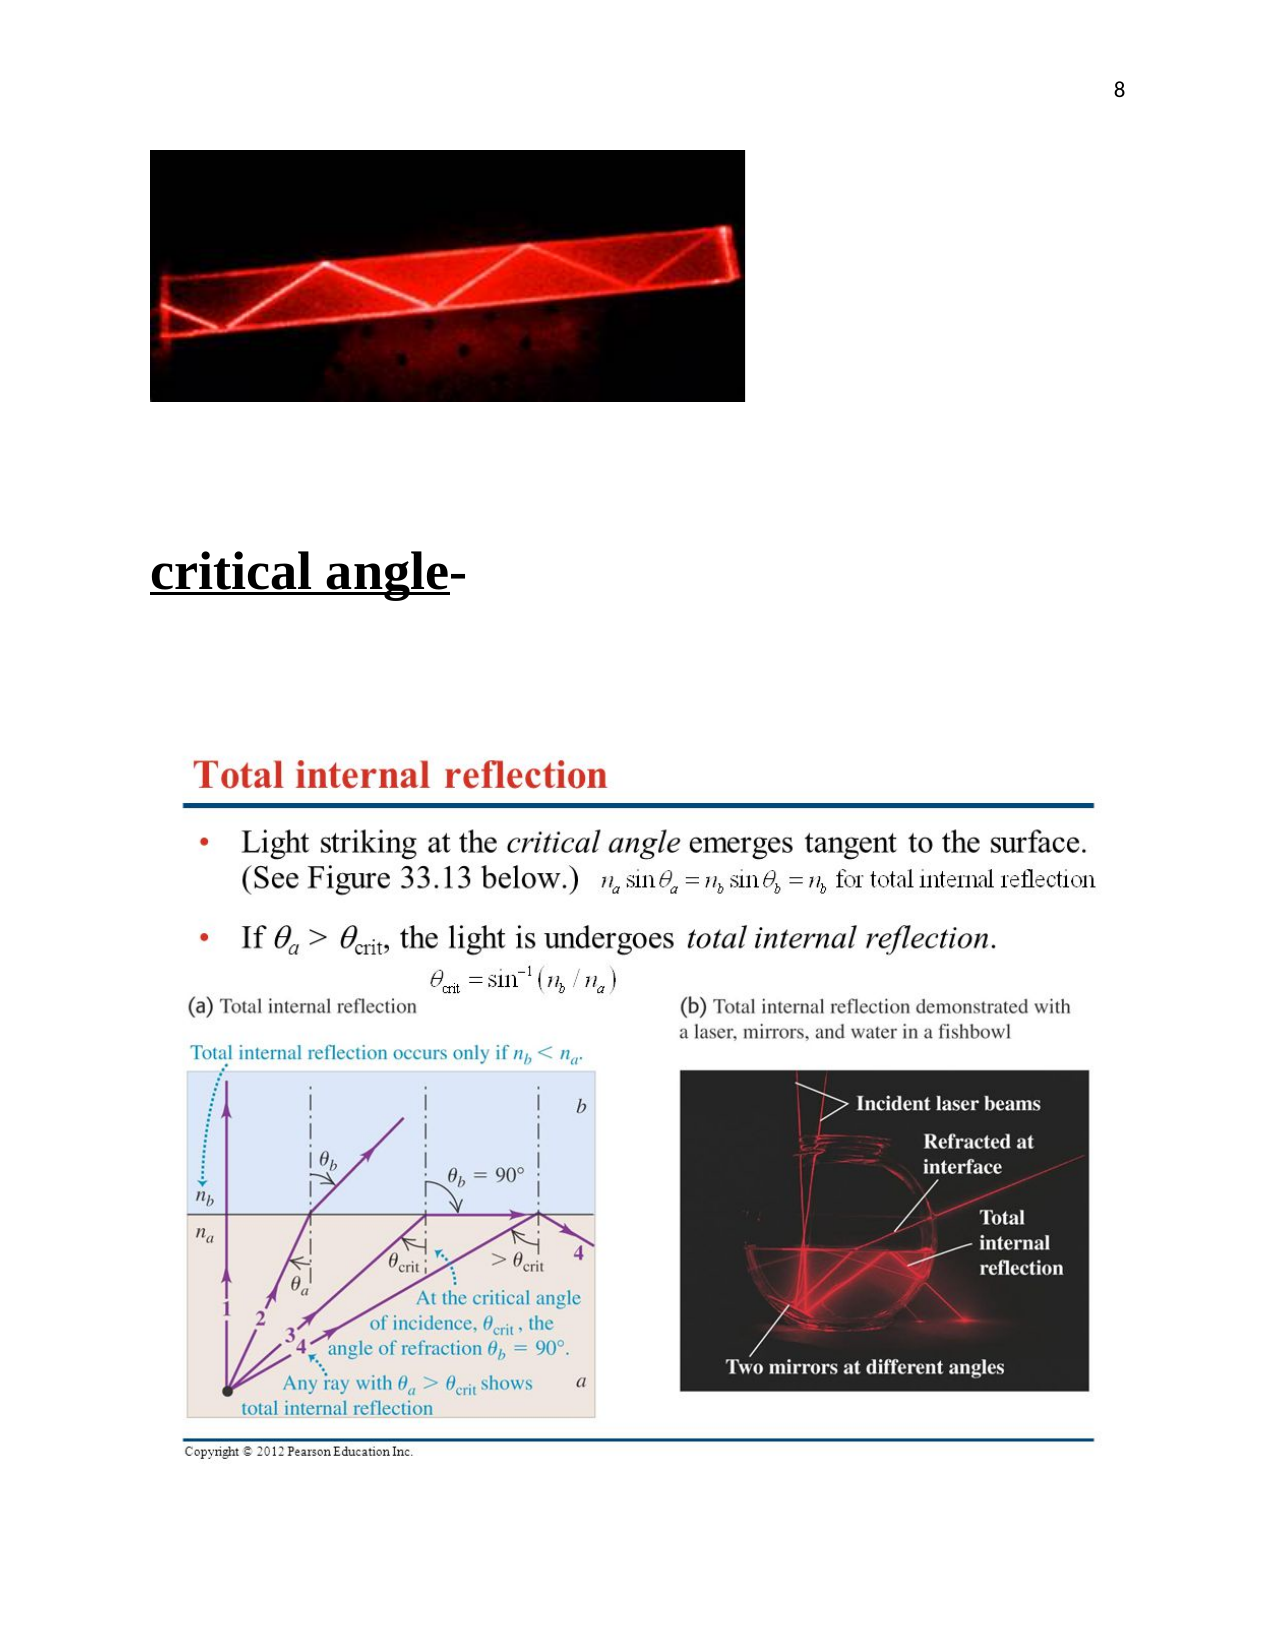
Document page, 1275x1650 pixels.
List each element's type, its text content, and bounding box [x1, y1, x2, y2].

text critical angle- [150, 539, 1125, 601]
picture [150, 150, 746, 402]
picture [150, 740, 1125, 1472]
